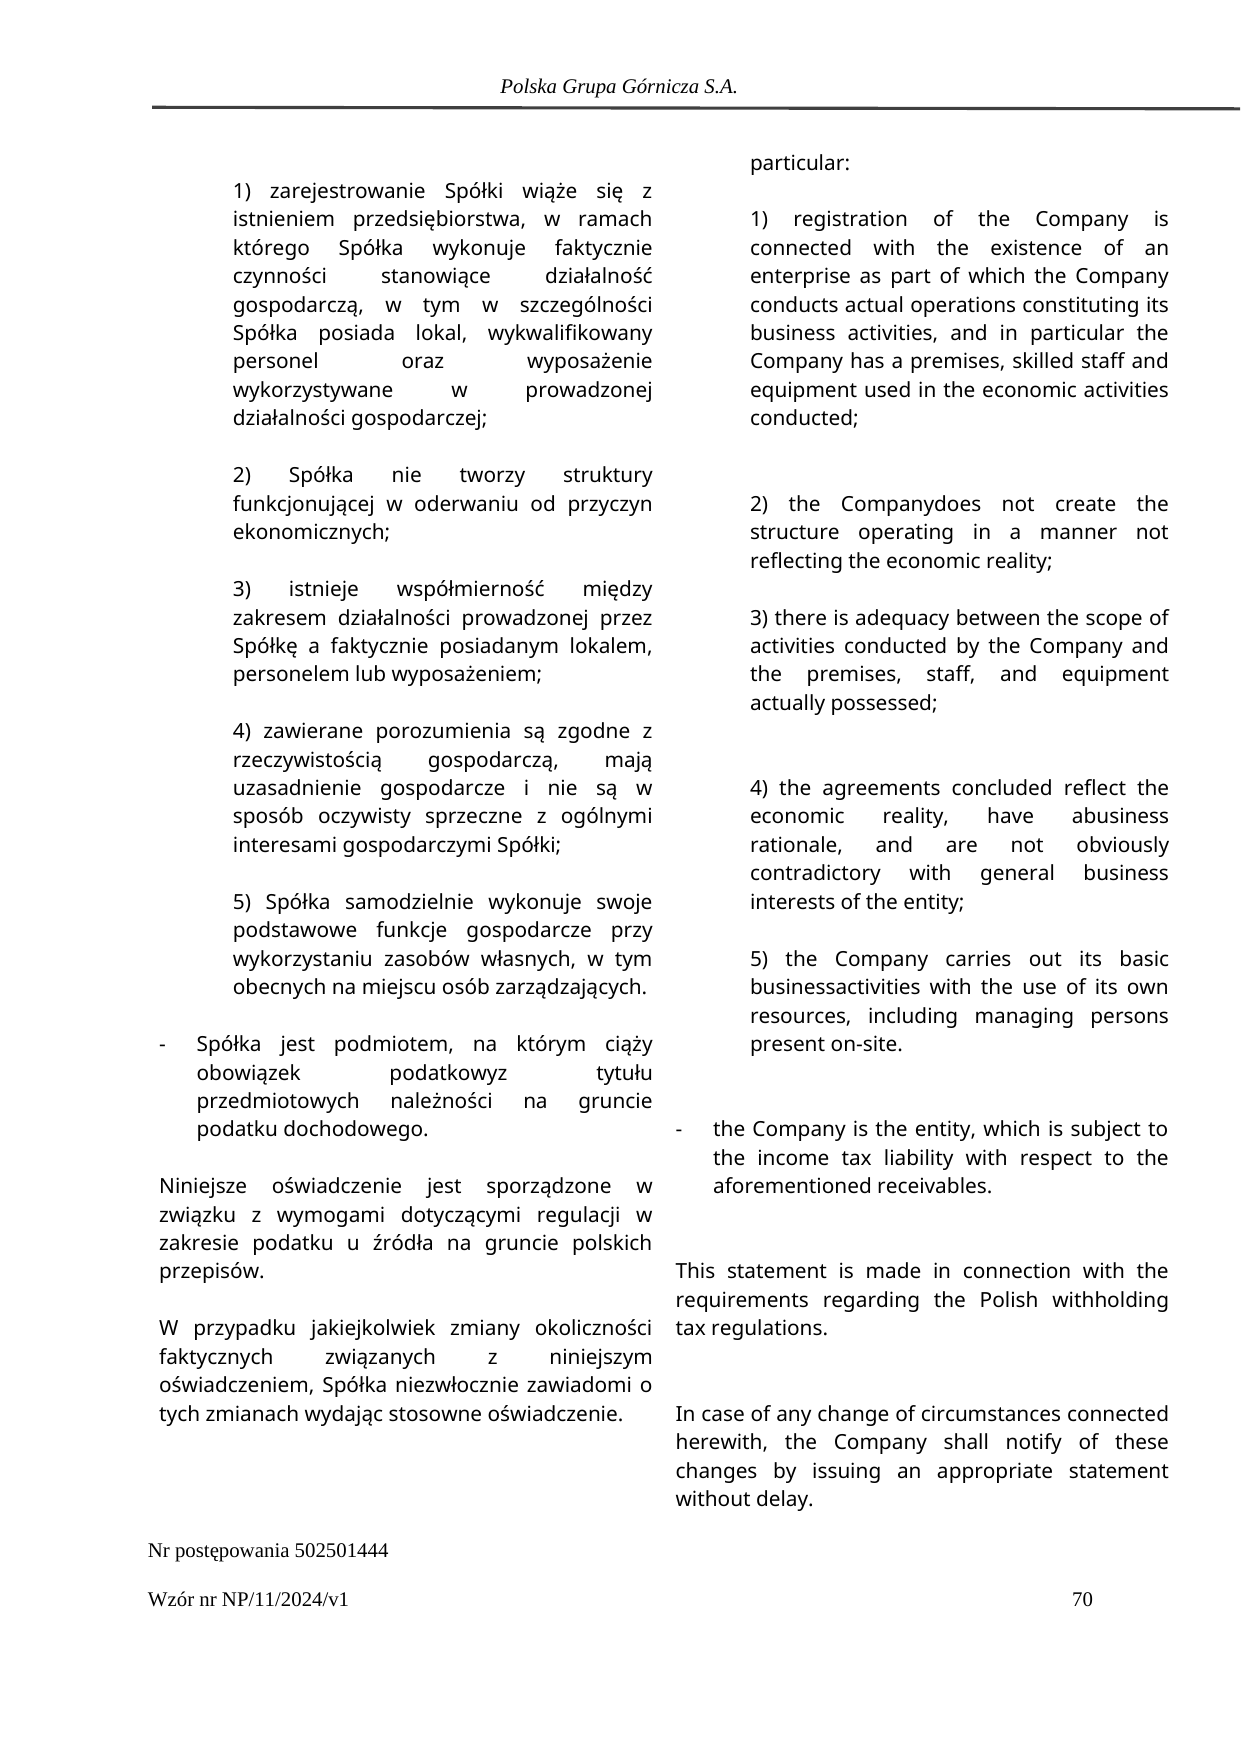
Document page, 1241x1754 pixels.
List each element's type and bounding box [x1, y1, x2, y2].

table_header [148, 148, 664, 1513]
table_header [664, 148, 1181, 1513]
